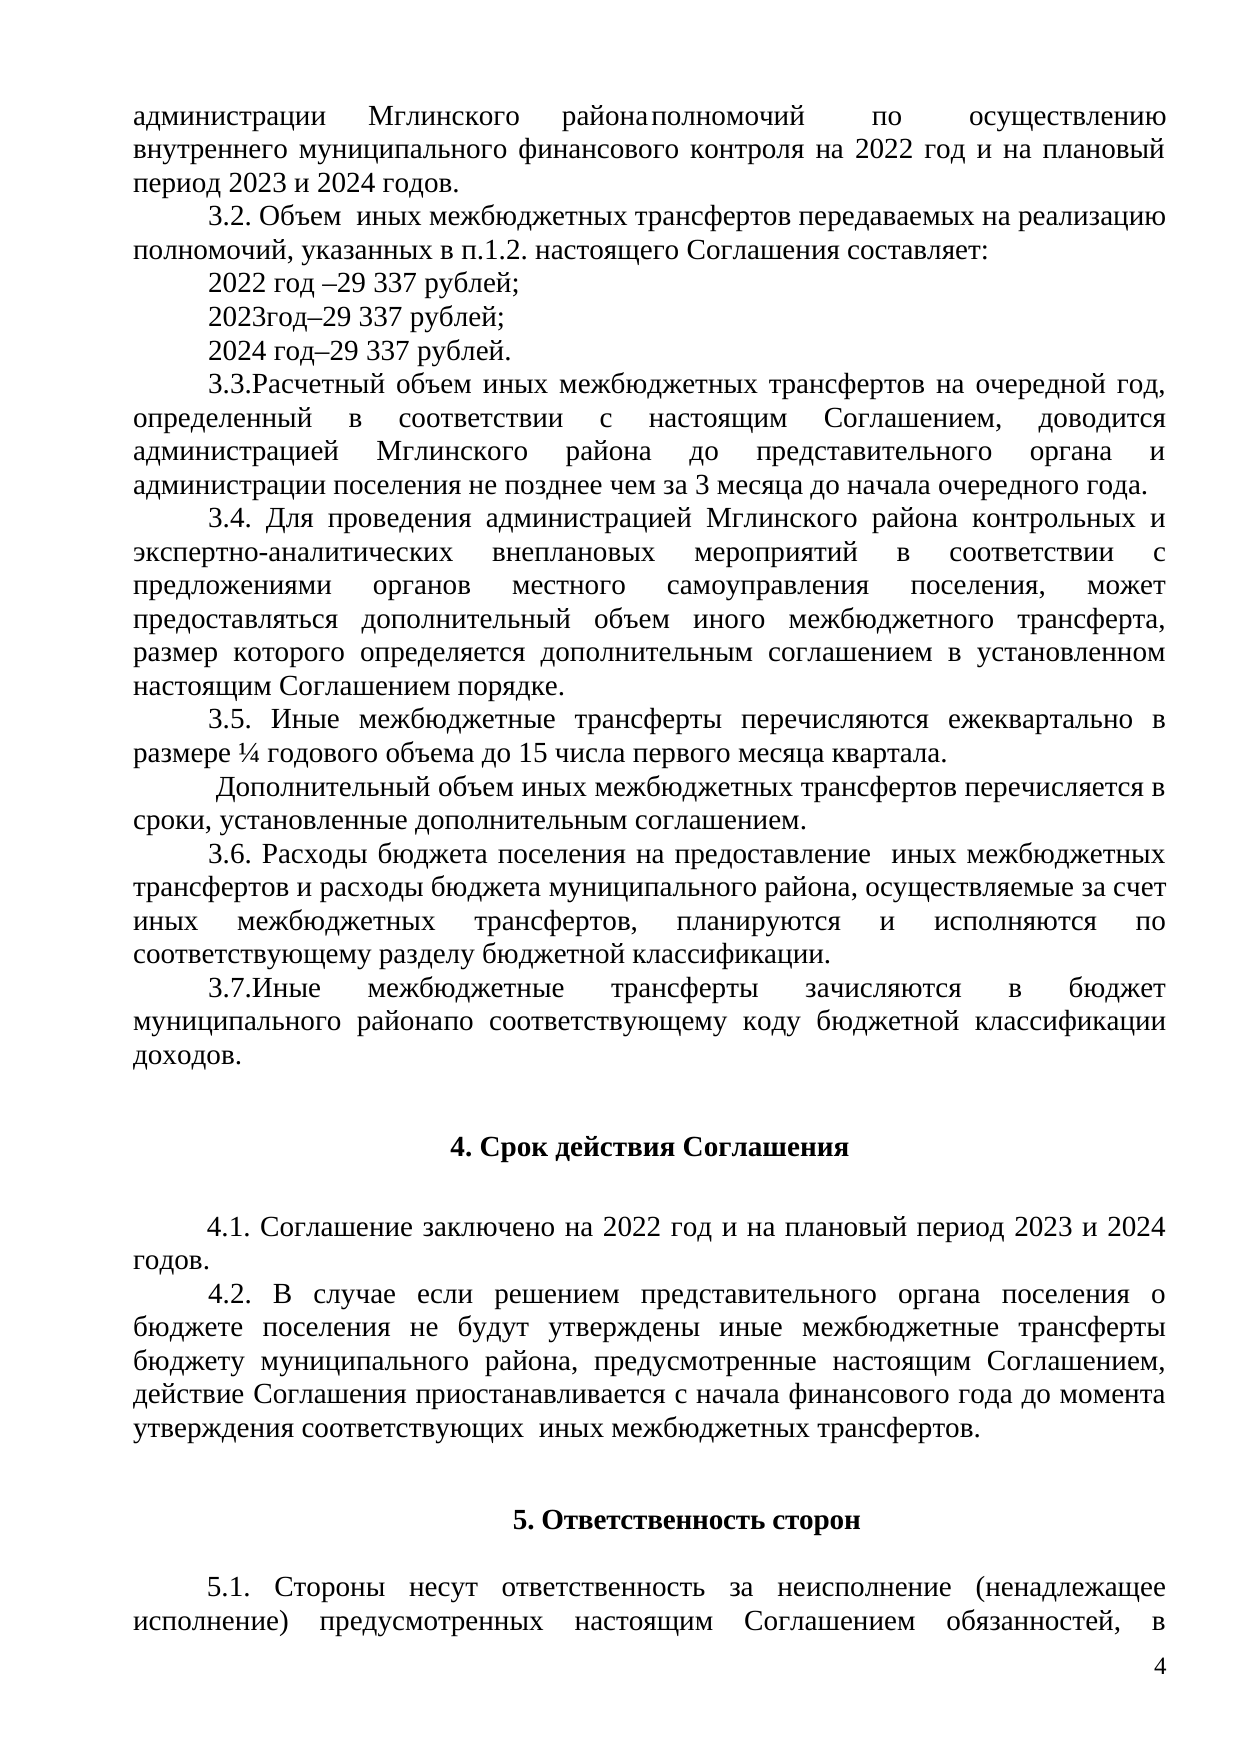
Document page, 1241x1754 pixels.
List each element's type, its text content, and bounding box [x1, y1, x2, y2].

text 2024 год–29 337 рублей. [133, 333, 1167, 366]
text 2023год–29 337 рублей; [133, 299, 1167, 333]
text 4.2. В случае если решением представительного органа поселения о бюджете поселения не будут утверждены иные межбюджетные трансферты бюджету муниципального района, предусмотренные настоящим Соглашением, действие Соглашения приостанавливается с начала финансового года до момента утверждения соответствующих иных межбюджетных трансфертов. [133, 1276, 1167, 1443]
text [133, 98, 1167, 198]
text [133, 1569, 1167, 1636]
text 3.2. Объем иных межбюджетных трансфертов передаваемых на реализацию полномочий, указанных в п.1.2. настоящего Соглашения составляет: [133, 198, 1167, 266]
text Дополнительный объем иных межбюджетных трансфертов перечисляется в сроки, установленные дополнительным соглашением. [133, 769, 1167, 836]
text 3.3.Расчетный объем иных межбюджетных трансфертов на очередной год, определенный в соответствии с настоящим Соглашением, доводится администрацией Мглинского района до представительного органа и администрации поселения не позднее чем за 3 месяца до начала очередного года. [133, 366, 1167, 500]
text 3.5. Иные межбюджетные трансферты перечисляются ежеквартально в размере ¼ годового объема до 15 числа первого месяца квартала. [133, 702, 1167, 769]
text 4. Срок действия Соглашения [133, 1129, 1167, 1163]
text 5. Ответственность сторон [133, 1502, 1167, 1536]
text 4.1. Соглашение заключено на 2022 год и на плановый период 2023 и 2024 годов. [133, 1209, 1167, 1276]
text 2022 год –29 337 рублей; [133, 266, 1167, 299]
text 3.4. Для проведения администрацией Мглинского района контрольных и экспертно-аналитических внеплановых мероприятий в соответствии с предложениями органов местного самоуправления поселения, может предоставляться дополнительный объем иного межбюджетного трансферта, размер которого определяется дополнительным соглашением в установленном настоящим Соглашением порядке. [133, 500, 1167, 702]
text 3.7.Иные межбюджетные трансферты зачисляются в бюджет муниципального районапо соответствующему коду бюджетной классификации доходов. [133, 970, 1167, 1071]
text 3.6. Расходы бюджета поселения на предоставление иных межбюджетных трансфертов и расходы бюджета муниципального района, осуществляемые за счет иных межбюджетных трансфертов, планируются и исполняются по соответствующему разделу бюджетной классификации. [133, 836, 1167, 970]
